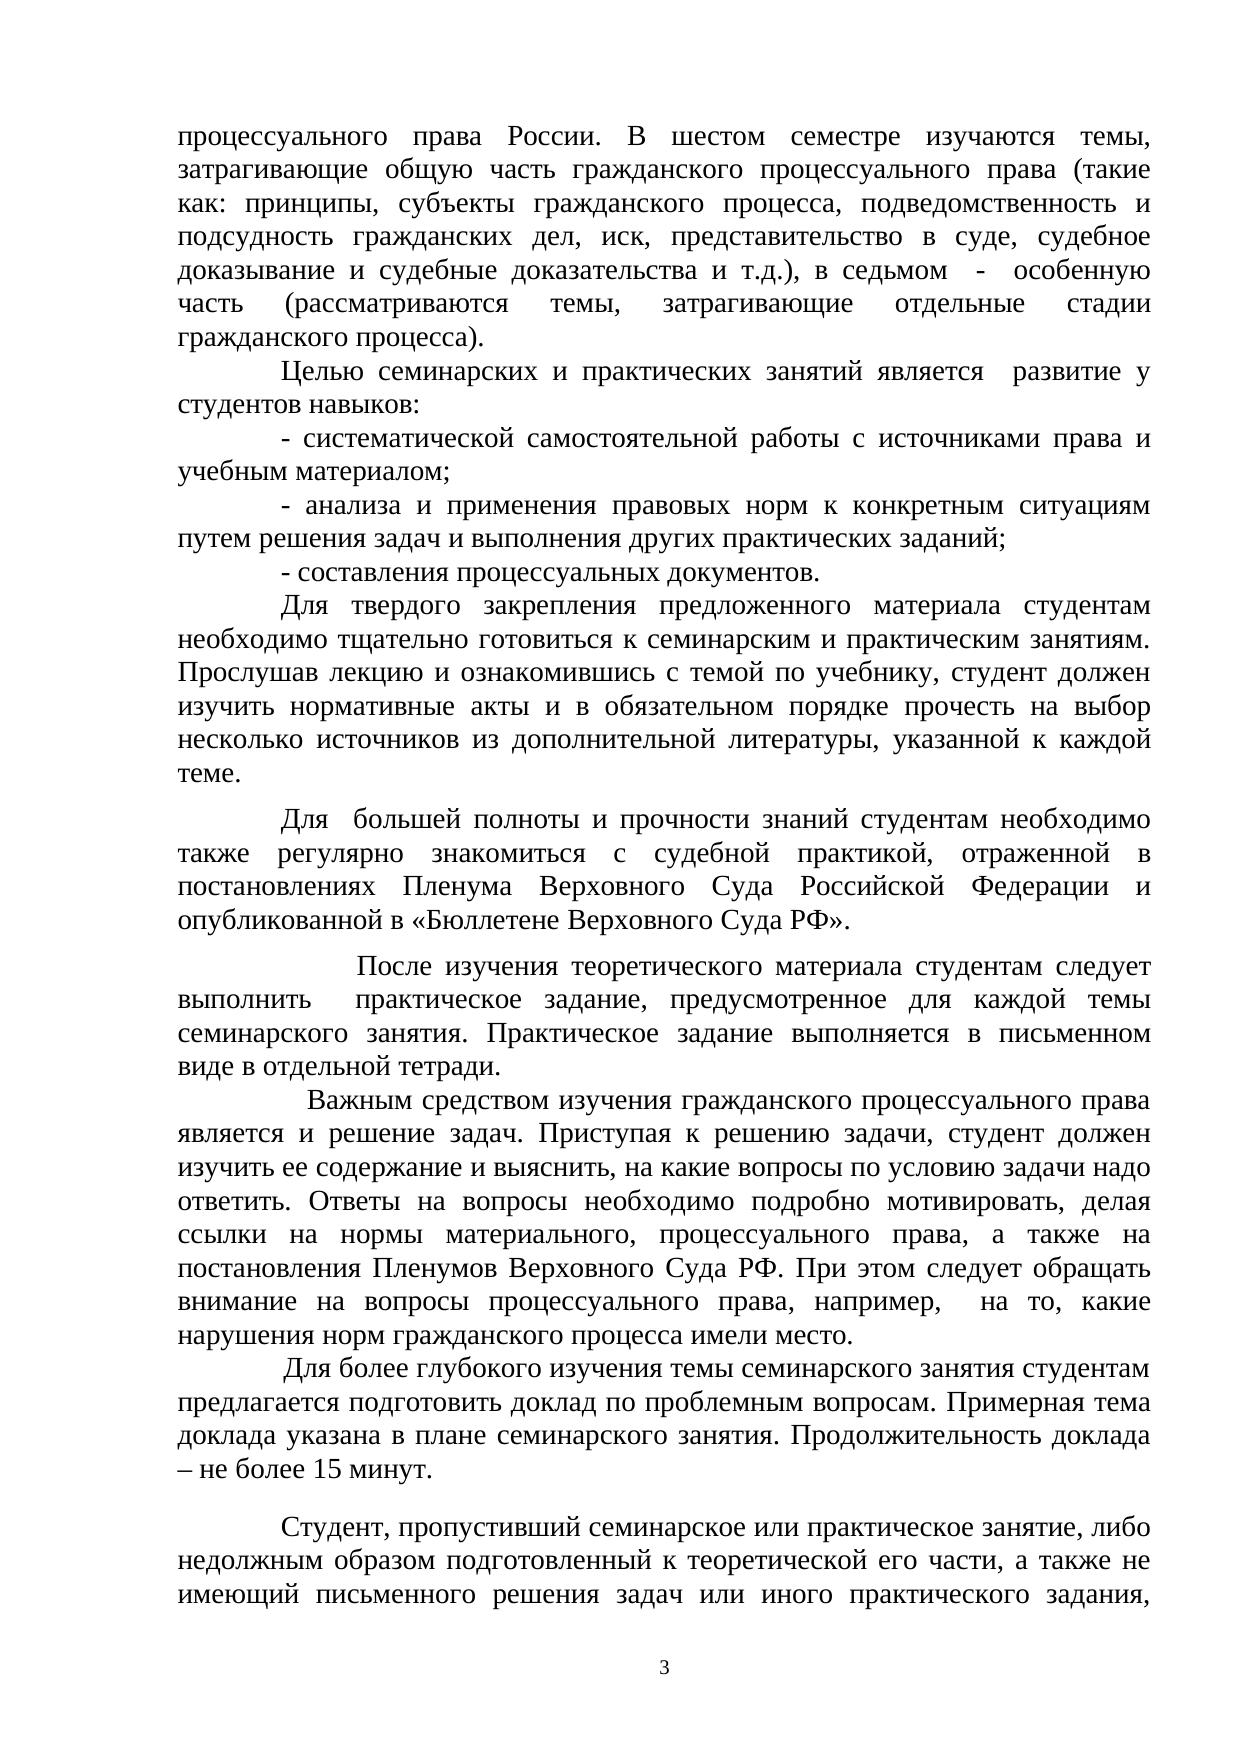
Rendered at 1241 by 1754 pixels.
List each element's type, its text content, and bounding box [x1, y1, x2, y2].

list Целью семинарских и практических занятий является развитие у студентов навыков: [177, 353, 1152, 420]
list Важным средством изучения гражданского процессуального права является и решение задач. Приступая к решению задачи, студент должен изучить ее содержание и выяснить, на какие вопросы по условию задачи надо ответить. Ответы на вопросы необходимо подробно мотивировать, делая ссылки на нормы материального, процессуального права, а также на постановления Пленумов Верховного Суда РФ. При этом следует обращать внимание на вопросы процессуального права, например, на то, какие нарушения норм гражданского процесса имели место. [177, 1082, 1152, 1351]
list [177, 1509, 1152, 1609]
list Для большей полноты и прочности знаний студентам необходимо также регулярно знакомиться с судебной практикой, отраженной в постановлениях Пленума Верховного Суда Российской Федерации и опубликованной в «Бюллетене Верховного Суда РФ». [177, 801, 1152, 936]
list - анализа и применения правовых норм к конкретным ситуациям путем решения задач и выполнения других практических заданий; [177, 487, 1152, 554]
list - составления процессуальных документов. [177, 554, 1152, 588]
list После изучения теоретического материала студентам следует выполнить практическое задание, предусмотренное для каждой темы семинарского занятия. Практическое задание выполняется в письменном виде в отдельной тетради. [177, 948, 1152, 1082]
list Для более глубокого изучения темы семинарского занятия студентам предлагается подготовить доклад по проблемным вопросам. Примерная тема доклада указана в плане семинарского занятия. Продолжительность доклада – не более 15 минут. [177, 1351, 1152, 1485]
list Для твердого закрепления предложенного материала студентам необходимо тщательно готовиться к семинарским и практическим занятиям. Прослушав лекцию и ознакомившись с темой по учебнику, студент должен изучить нормативные акты и в обязательном порядке прочесть на выбор несколько источников из дополнительной литературы, указанной к каждой теме. [177, 588, 1152, 789]
list - систематической самостоятельной работы с источниками права и учебным материалом; [177, 420, 1152, 487]
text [177, 118, 1152, 353]
